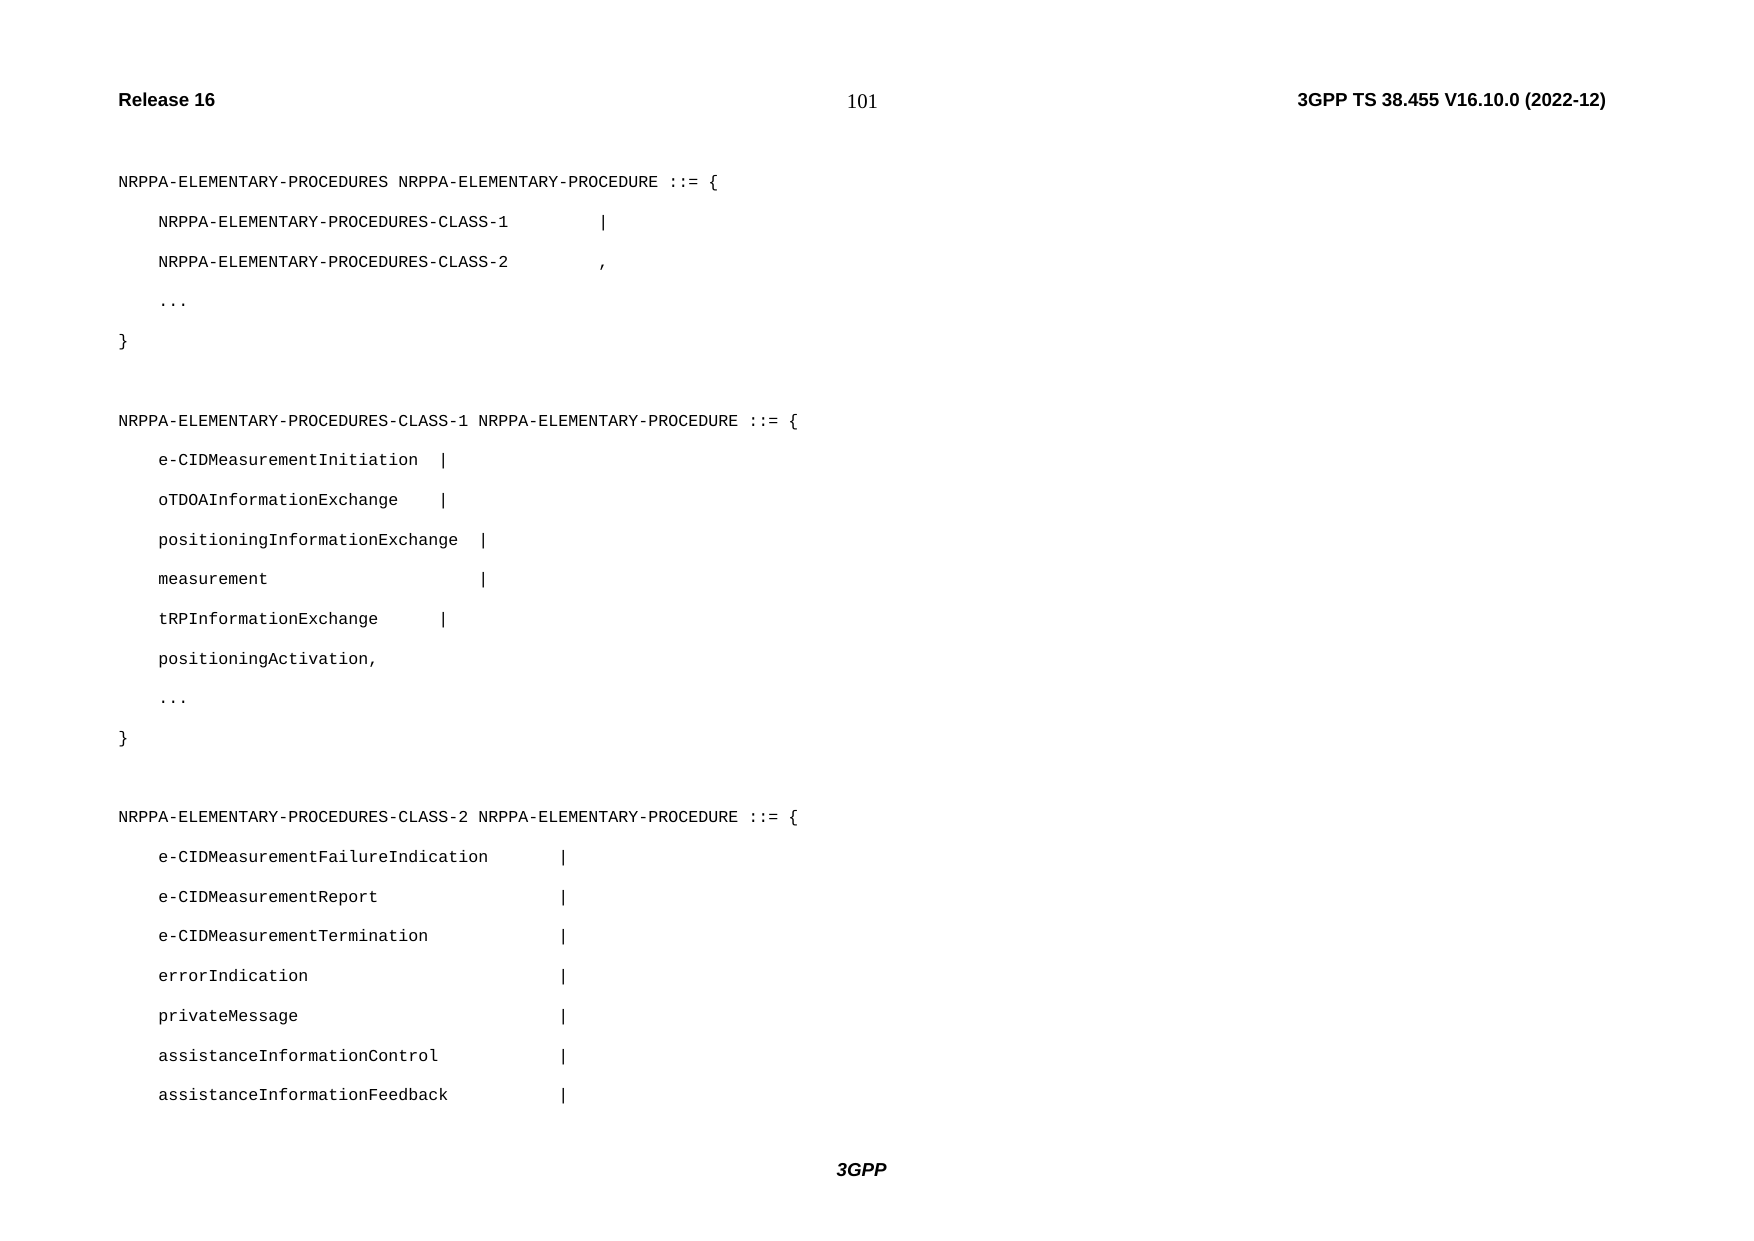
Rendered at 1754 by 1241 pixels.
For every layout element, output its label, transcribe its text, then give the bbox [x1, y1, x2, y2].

text ... [118, 293, 1606, 312]
text NRPPA-ELEMENTARY-PROCEDURES NRPPA-ELEMENTARY-PROCEDURE ::= { [118, 174, 1606, 193]
text e-CIDMeasurementReport | [118, 888, 1606, 907]
text assistanceInformationControl | [118, 1047, 1606, 1066]
text tRPInformationExchange | [118, 611, 1606, 629]
text NRPPA-ELEMENTARY-PROCEDURES-CLASS-2 , [118, 253, 1606, 272]
text NRPPA-ELEMENTARY-PROCEDURES-CLASS-2 NRPPA-ELEMENTARY-PROCEDURE ::= { [118, 809, 1606, 828]
text } [118, 729, 1606, 748]
text ... [118, 690, 1606, 709]
text e-CIDMeasurementTermination | [118, 928, 1606, 947]
text NRPPA-ELEMENTARY-PROCEDURES-CLASS-1 | [118, 214, 1606, 232]
text privateMessage | [118, 1007, 1606, 1026]
text } [118, 333, 1606, 352]
text assistanceInformationFeedback | [118, 1087, 1606, 1106]
text positioningActivation, [118, 650, 1606, 669]
text oTDOAInformationExchange | [118, 491, 1606, 510]
text e-CIDMeasurementFailureIndication | [118, 849, 1606, 867]
text e-CIDMeasurementInitiation | [118, 452, 1606, 471]
text errorIndication | [118, 968, 1606, 987]
text positioningInformationExchange | [118, 531, 1606, 550]
text measurement | [118, 571, 1606, 590]
text NRPPA-ELEMENTARY-PROCEDURES-CLASS-1 NRPPA-ELEMENTARY-PROCEDURE ::= { [118, 412, 1606, 431]
